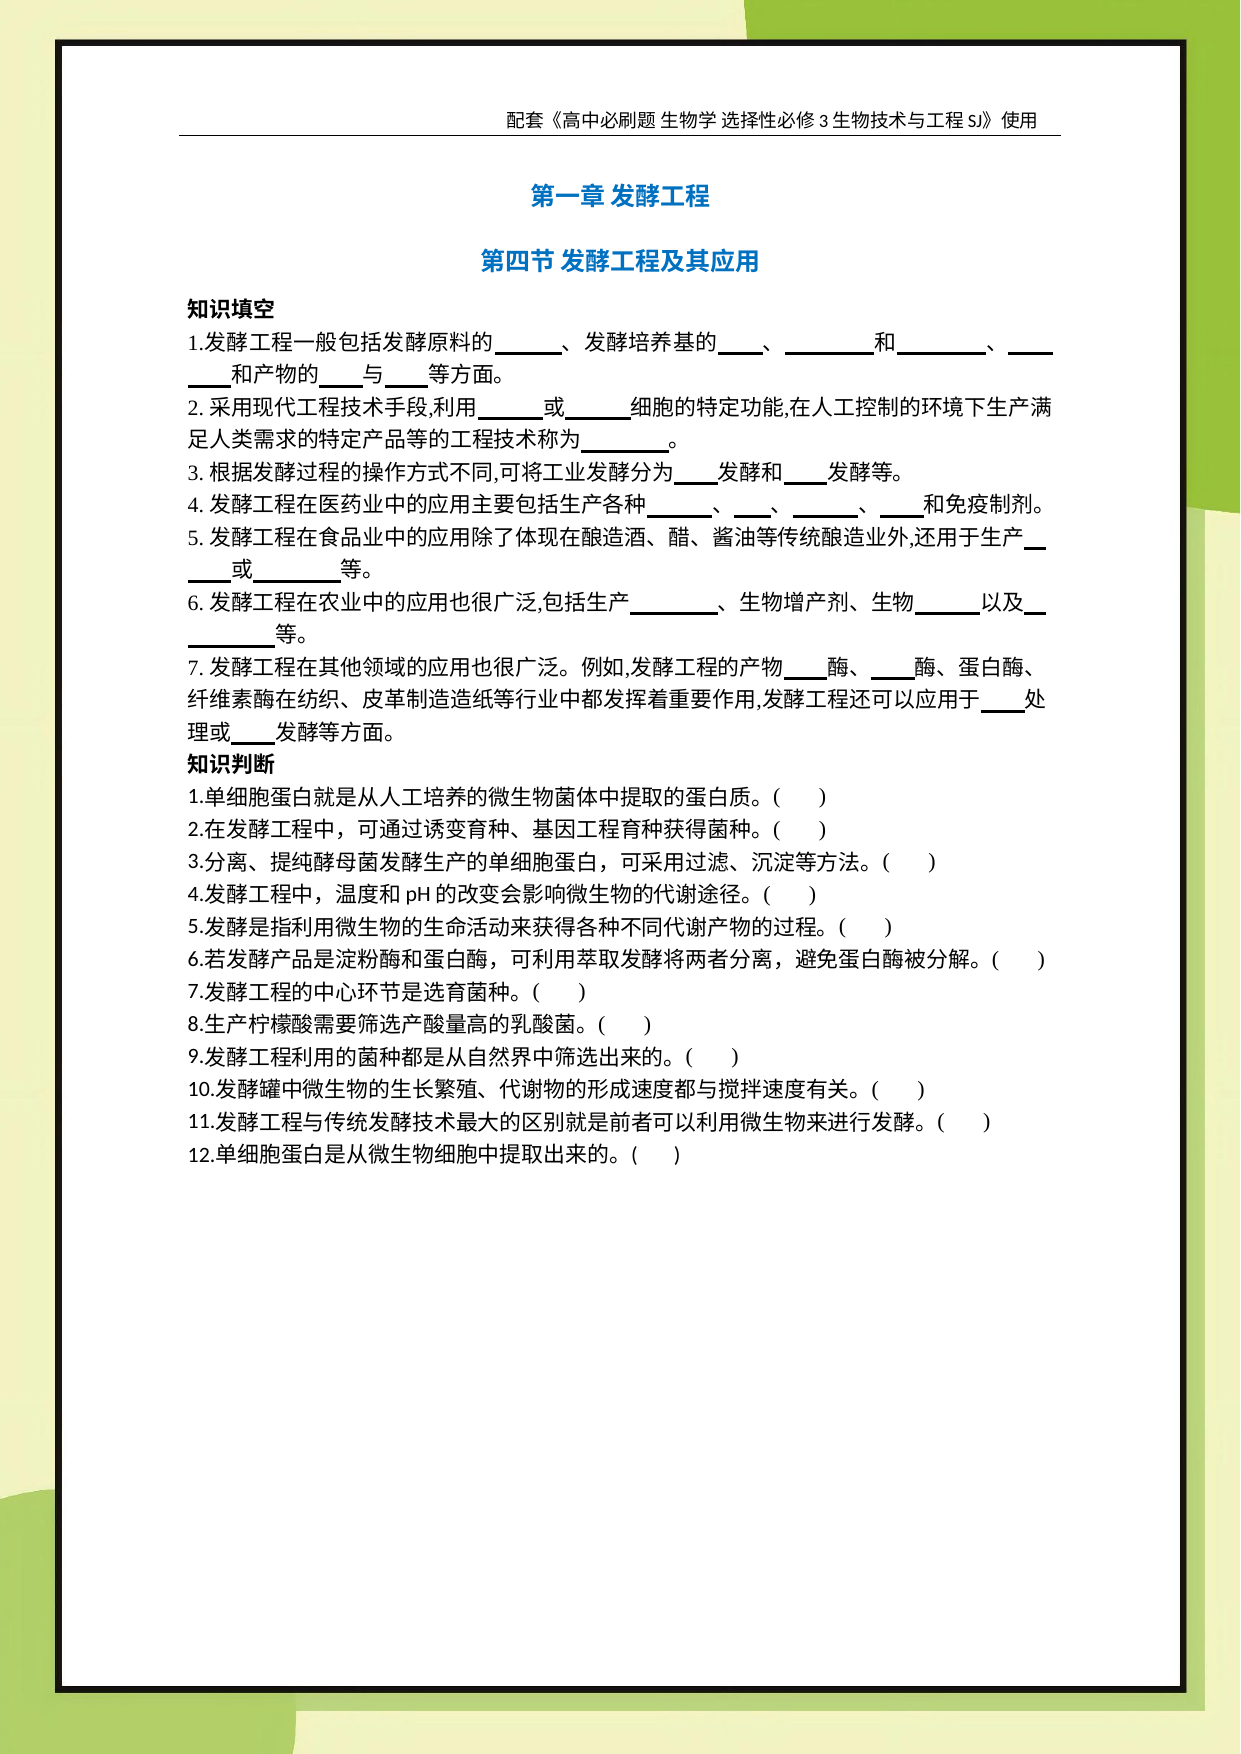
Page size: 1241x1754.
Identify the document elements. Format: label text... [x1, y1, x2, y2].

text 5.发酵是指利用微生物的生命活动来获得各种不同代谢产物的过程。( ) [187, 909, 1053, 942]
text 6.若发酵产品是淀粉酶和蛋白酶，可利用萃取发酵将两者分离，避免蛋白酶被分解。( ) [187, 942, 1053, 974]
text 2. 采用现代工程技术手段,利用微生物或动植物细胞的特定功能,在人工控制的环境下生产满足人类需求的特定产品等的工程技术称为发酵工程。 [187, 389, 1053, 454]
text 5. 发酵工程在食品业中的应用除了体现在酿造酒、醋、酱油等传统酿造业外,还用于生产调味品或发酵食品等。 [187, 519, 1053, 584]
text 9.发酵工程利用的菌种都是从自然界中筛选出来的。( ) [187, 1039, 1053, 1072]
text 1.发酵工程一般包括发酵原料的预处理、发酵培养基的配制、菌种选育和扩大培养、发酵生产和产物的分离与提纯等方面。 [187, 324, 1053, 389]
text 6. 发酵工程在农业中的应用也很广泛,包括生产生物农药、生物增产剂、生物除草剂以及饲料添加剂等。 [187, 584, 1053, 649]
text 7. 发酵工程在其他领域的应用也很广泛。例如,发酵工程的产物淀粉酶、脂肪酶、蛋白酶、纤维素酶在纺织、皮革制造造纸等行业中都发挥着重要作用,发酵工程还可以应用于污水处理或沼气发酵等方面。 [187, 649, 1053, 747]
text 知识判断 [187, 747, 1053, 779]
text 知识填空 [187, 292, 1053, 324]
text 8.生产柠檬酸需要筛选产酸量高的乳酸菌。( ) [187, 1007, 1053, 1039]
text 10.发酵罐中微生物的生长繁殖、代谢物的形成速度都与搅拌速度有关。( ) [187, 1072, 1053, 1104]
text 2.在发酵工程中，可通过诱变育种、基因工程育种获得菌种。( ) [187, 812, 1053, 844]
text 3.分离、提纯酵母菌发酵生产的单细胞蛋白，可采用过滤、沉淀等方法。( ) [187, 844, 1053, 877]
text 4. 发酵工程在医药业中的应用主要包括生产各种抗生素、酶 、氨基酸、激素和免疫制剂。 [187, 487, 1053, 519]
text 3. 根据发酵过程的操作方式不同,可将工业发酵分为分批发酵和连续发酵等。 [187, 454, 1053, 487]
text 11.发酵工程与传统发酵技术最大的区别就是前者可以利用微生物来进行发酵。( ) [187, 1104, 1053, 1137]
text 4.发酵工程中，温度和pH的改变会影响微生物的代谢途径。( ) [187, 877, 1053, 909]
picture [0, 0, 1241, 1754]
text 7.发酵工程的中心环节是选育菌种。( ) [187, 974, 1053, 1007]
text 1.单细胞蛋白就是从人工培养的微生物菌体中提取的蛋白质。( ) [187, 779, 1053, 812]
text 第四节 发酵工程及其应用 [187, 227, 1053, 292]
text 12.单细胞蛋白是从微生物细胞中提取出来的。( ) [187, 1137, 1053, 1169]
text 第一章 发酵工程 [187, 162, 1053, 227]
